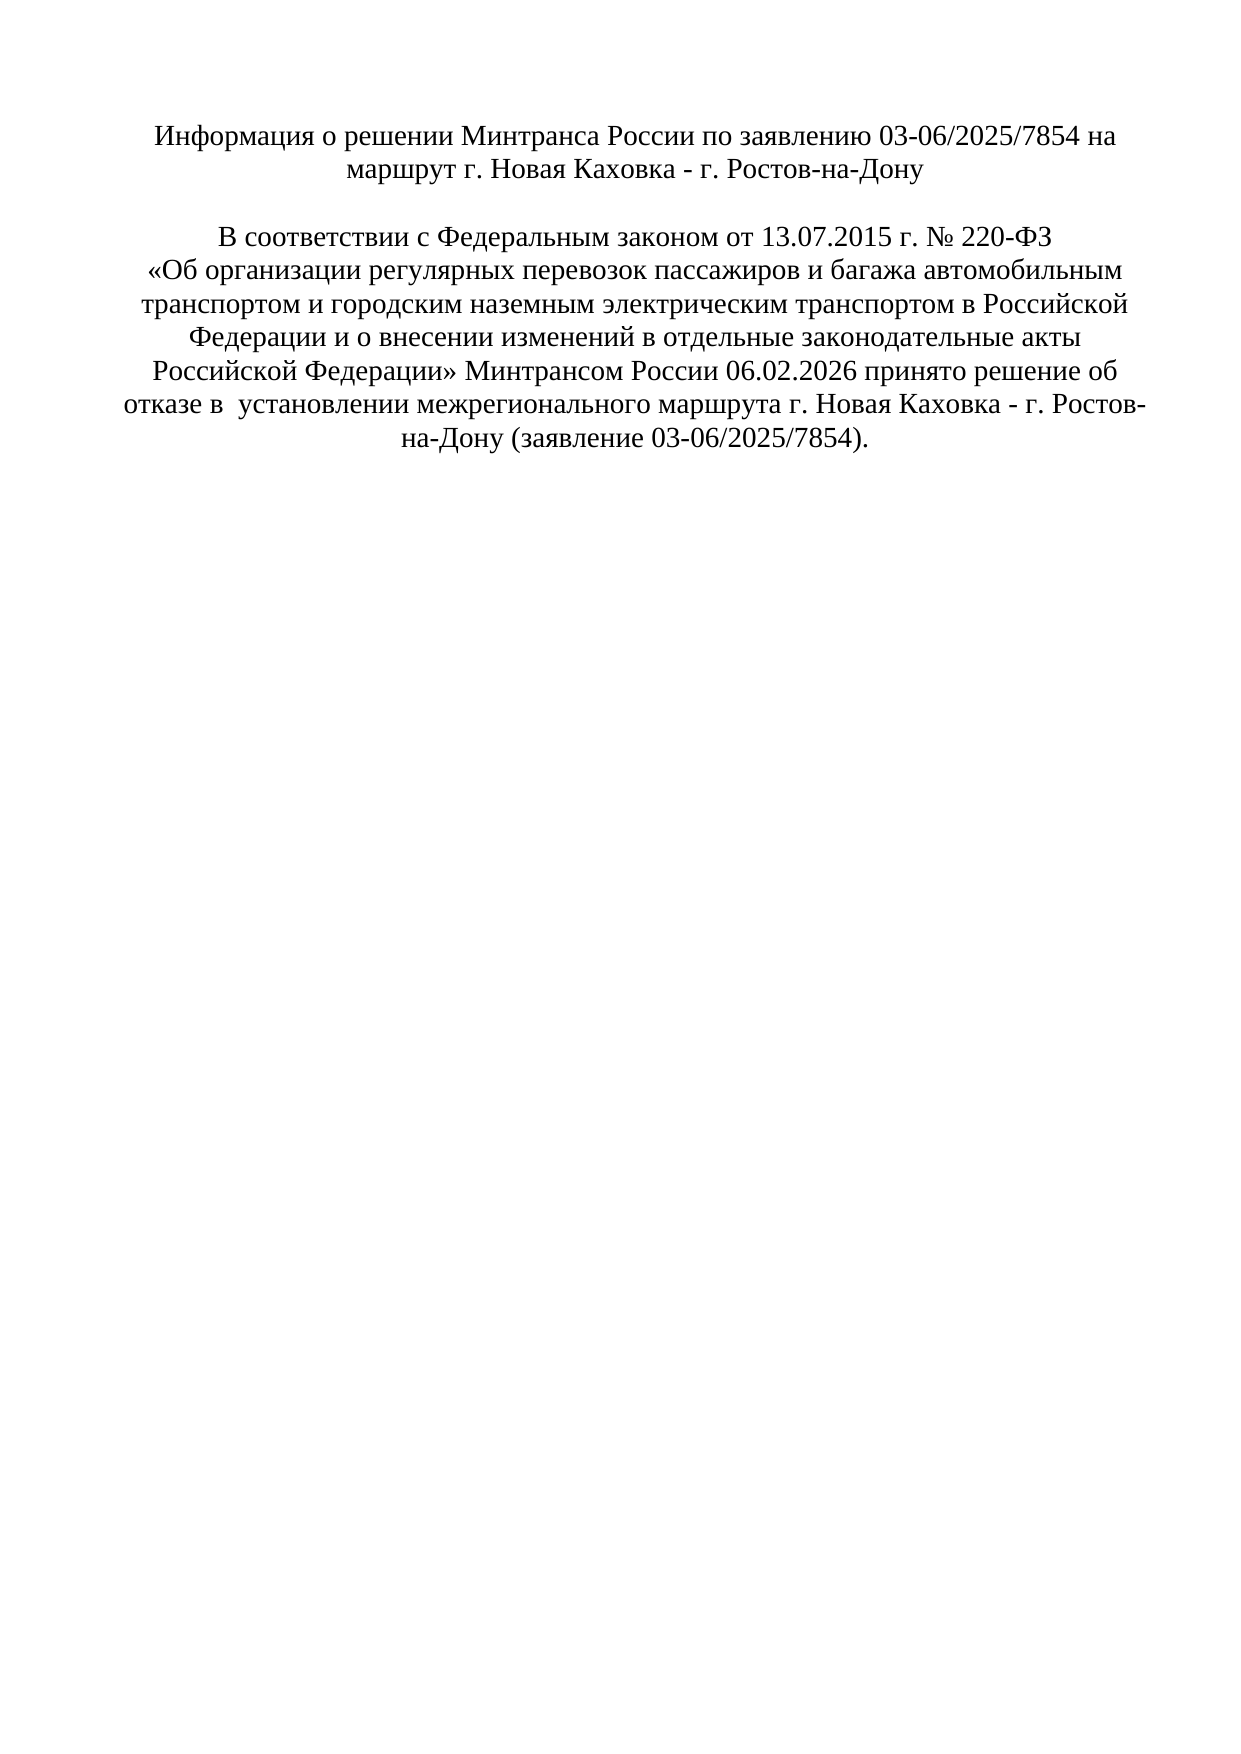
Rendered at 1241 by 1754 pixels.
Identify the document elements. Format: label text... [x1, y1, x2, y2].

text В соответствии с Федеральным законом от 13.07.2015 г. № 220-ФЗ «Об организации регулярных перевозок пассажиров и багажа автомобильным транспортом и городским наземным электрическим транспортом в Российской Федерации и о внесении изменений в отдельные законодательные акты Российской Федерации» Минтрансом России 06.02.2026 принято решение об отказе в установлении межрегионального маршрута г. Новая Каховка - г. Ростов-на-Дону (заявление 03-06/2025/7854). [118, 219, 1152, 453]
text Информация о решении Минтранса России по заявлению 03-06/2025/7854 на маршрут г. Новая Каховка - г. Ростов-на-Дону [118, 118, 1152, 185]
